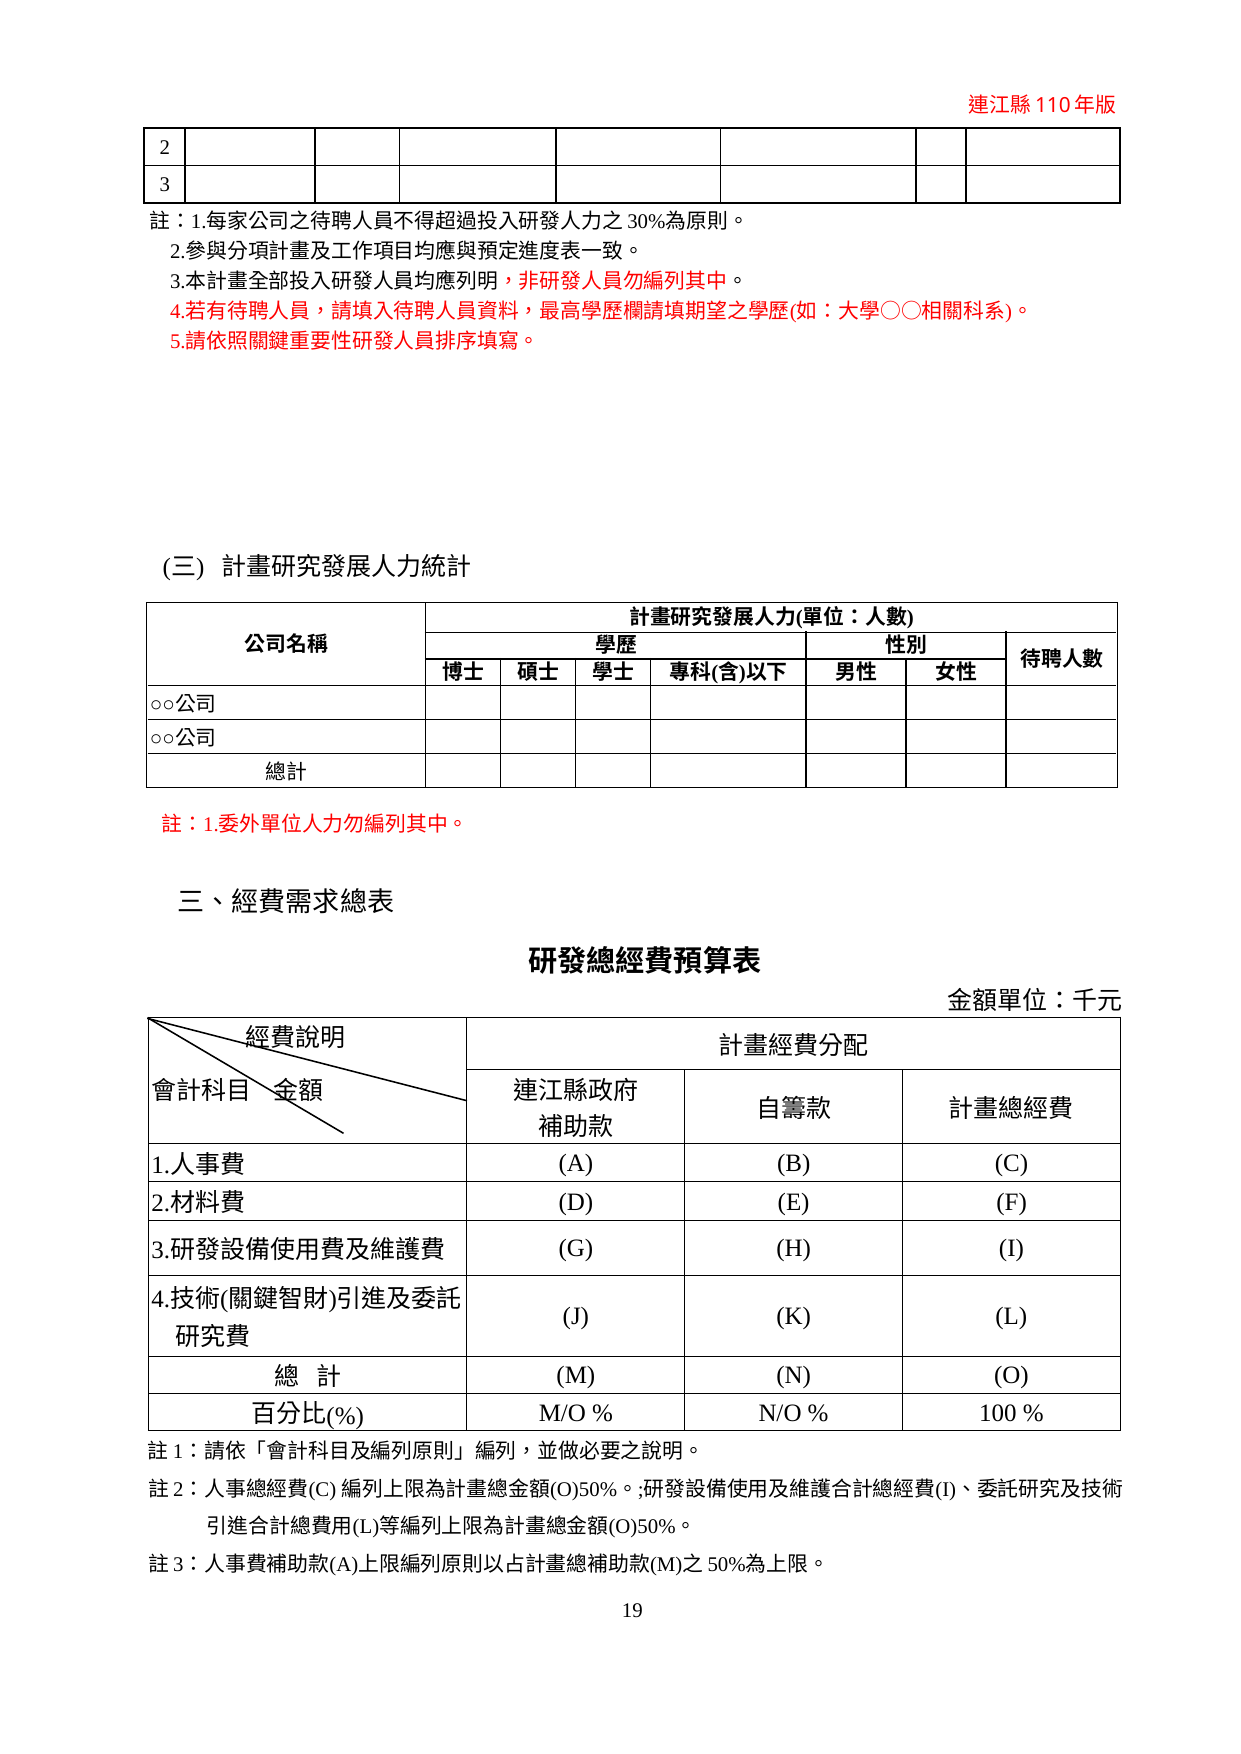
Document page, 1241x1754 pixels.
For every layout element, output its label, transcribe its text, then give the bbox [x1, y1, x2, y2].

text 研發總經費預算表 [173, 938, 1116, 980]
table_header 經費說明 [149, 1021, 231, 1069]
table_cell (H) [685, 1221, 902, 1274]
table_cell 學歷 [426, 633, 805, 658]
table_cell [576, 686, 650, 718]
table_cell 總 計 [149, 1357, 466, 1393]
table_cell [907, 720, 1005, 753]
table_cell (I) [903, 1221, 1120, 1274]
table_cell [967, 166, 1119, 202]
table_cell 2.材料費 [149, 1182, 466, 1220]
text 註：1.委外單位人力勿編列其中。 [161, 807, 1116, 861]
table_cell 總計 [147, 754, 425, 787]
table_cell [426, 754, 500, 787]
table_cell [316, 129, 399, 165]
table_cell 專科(含)以下 [651, 660, 805, 684]
table_header 計畫經費分配 [467, 1018, 1120, 1069]
table_cell [426, 686, 500, 718]
text 註：1.每家公司之待聘人員不得超過投入研發人力之30%為原則。 [149, 204, 1200, 234]
table_cell (B) [685, 1144, 902, 1181]
table_header 經費說明 [153, 1018, 466, 1069]
table_header 計畫研究發展人力(單位：人數) [426, 603, 1117, 631]
table_cell [576, 754, 650, 787]
table_cell M/O % [467, 1394, 684, 1430]
table_cell [651, 754, 805, 787]
text 4.若有待聘人員，請填入待聘人員資料，最高學歷欄請填期望之學歷(如：大學○○相關科系)。 [149, 294, 1200, 325]
table_cell 2 [145, 129, 184, 165]
table_cell ○○公司 [147, 686, 425, 718]
table_cell [917, 166, 965, 202]
table_cell [1007, 753, 1117, 787]
table_cell [400, 129, 555, 165]
table_cell [186, 166, 314, 202]
table_cell [576, 720, 650, 753]
table_cell 男性 [807, 660, 905, 684]
table_cell 4.技術(關鍵智財)引進及委託研究費 [149, 1276, 466, 1356]
text 金額單位：千元 [173, 980, 1122, 1017]
table_cell [651, 686, 805, 718]
text (三) 計畫研究發展人力統計 [162, 547, 1116, 583]
table_cell [917, 129, 965, 165]
text 註2：人事總經費(C) 編列上限為計畫總金額(O)50%。;研發設備使用及維護合計總經費(I)、委託研究及技術引進合計總費用(L)等編列上限為計畫總金額(O)50%。 [148, 1469, 1141, 1544]
table_header 公司名稱 [147, 603, 425, 684]
table_cell [1007, 719, 1117, 753]
table_cell 計畫總經費 [903, 1070, 1120, 1143]
table_cell (K) [685, 1276, 902, 1356]
table_cell [1007, 685, 1117, 718]
table_cell [186, 129, 314, 165]
table_cell [501, 754, 575, 787]
table_cell 3 [145, 166, 184, 202]
table_cell 連江縣政府 補助款 [467, 1070, 684, 1143]
table_cell [400, 166, 555, 202]
table_cell 1.人事費 [149, 1144, 466, 1181]
table_cell 性別 [807, 633, 1005, 658]
table_cell 碩士 [501, 660, 575, 684]
table_cell N/O % [685, 1394, 902, 1430]
table_cell 百分比(%) [149, 1394, 466, 1430]
table_cell (C) [903, 1144, 1120, 1181]
table_cell [501, 686, 575, 718]
table_cell 100 % [903, 1394, 1120, 1430]
table_cell (G) [467, 1221, 684, 1274]
table_cell [316, 166, 399, 202]
table_cell [651, 720, 805, 753]
table_cell [557, 166, 720, 202]
table_cell 自籌款 [685, 1070, 902, 1143]
table_cell (O) [903, 1357, 1120, 1393]
table_cell [721, 166, 915, 202]
text 3.本計畫全部投入研發人員均應列明，非研發人員勿編列其中。 [149, 264, 1200, 294]
table_cell (A) [467, 1144, 684, 1181]
table_cell (M) [467, 1357, 684, 1393]
table_cell 3.研發設備使用費及維護費 [149, 1221, 466, 1274]
text 註1：請依「會計科目及編列原則」編列，並做必要之說明。 [148, 1431, 1141, 1469]
table_cell 學士 [576, 660, 650, 684]
table_cell [967, 129, 1119, 165]
table_cell [807, 720, 905, 753]
table_cell (D) [467, 1182, 684, 1220]
table_cell 待聘人數 [1007, 631, 1117, 684]
text 5.請依照關鍵重要性研發人員排序填寫。 [149, 325, 1200, 355]
table_cell [557, 129, 720, 165]
table_cell [426, 720, 500, 753]
text 註3：人事費補助款(A)上限編列原則以占計畫總補助款(M)之50%為上限。 [148, 1544, 1141, 1581]
text 2.參與分項計畫及工作項目均應與預定進度表一致。 [149, 234, 1200, 264]
table_cell [907, 686, 1005, 718]
table_cell [807, 754, 905, 787]
table_cell (F) [903, 1182, 1120, 1220]
text 三、經費需求總表 [177, 880, 1116, 919]
table_cell (L) [903, 1276, 1120, 1356]
table_cell (E) [685, 1182, 902, 1220]
table_cell 博士 [426, 660, 500, 684]
table_cell (J) [467, 1276, 684, 1356]
table_cell [907, 754, 1005, 787]
table_cell (N) [685, 1357, 902, 1393]
table_cell [807, 686, 905, 718]
table_cell 女性 [907, 660, 1005, 684]
table_cell [501, 720, 575, 753]
table_cell 會計科目 金額 [149, 1069, 466, 1143]
table_cell ○○公司 [147, 720, 425, 753]
table_cell [721, 129, 915, 165]
